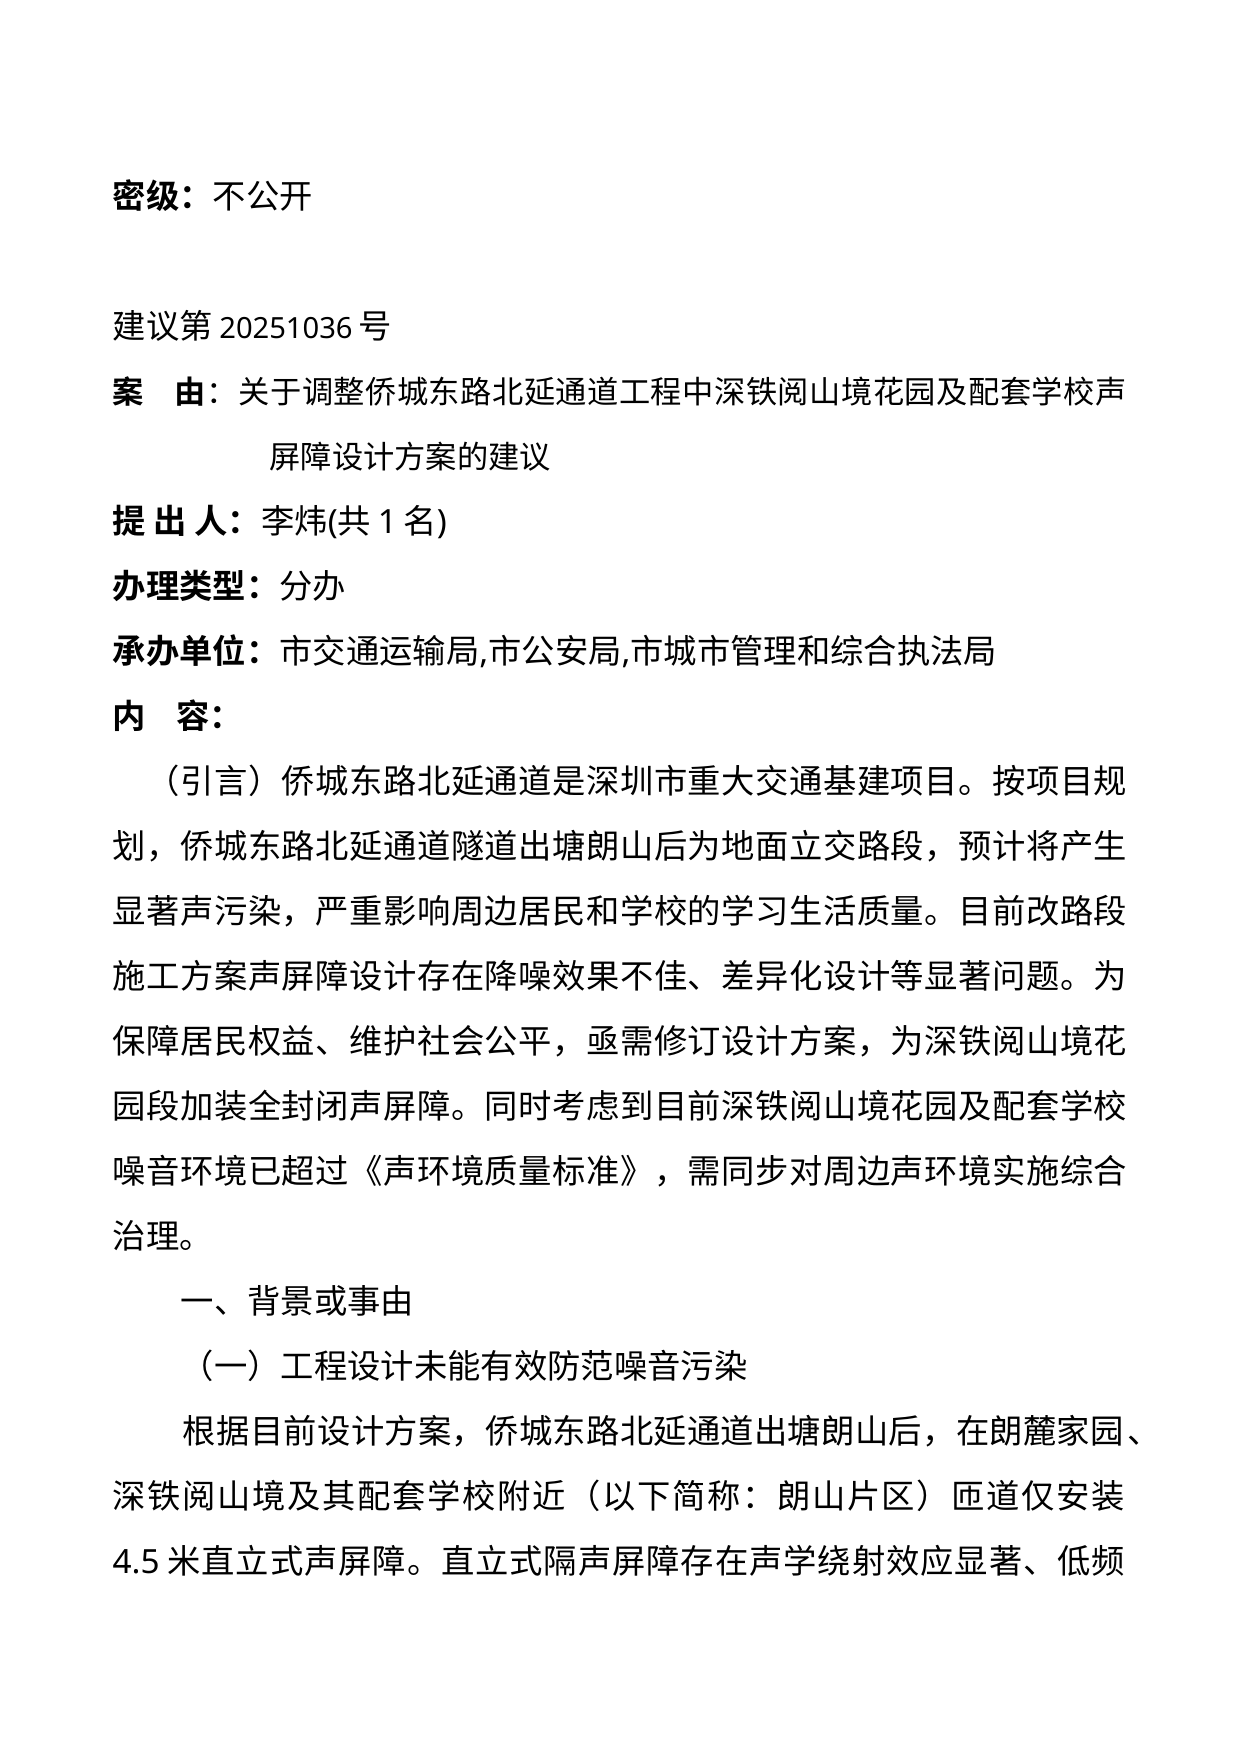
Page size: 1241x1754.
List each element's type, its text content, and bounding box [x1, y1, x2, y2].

text 办理类型：分办 [112, 552, 1128, 617]
text 案 由：关于调整侨城东路北延通道工程中深铁阅山境花园及配套学校声屏障设计方案的建议 [112, 357, 1128, 487]
text 一、背景或事由 [112, 1267, 1128, 1332]
text 密级：不公开 [112, 162, 1128, 227]
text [112, 1397, 1128, 1592]
text 建议第20251036号 [112, 292, 1128, 357]
text 提 出 人：李炜(共1名) [112, 487, 1128, 552]
text （一）工程设计未能有效防范噪音污染 [112, 1332, 1128, 1397]
text 内 容： [112, 682, 1128, 747]
text 承办单位：市交通运输局,市公安局,市城市管理和综合执法局 [112, 617, 1128, 682]
text （引言）侨城东路北延通道是深圳市重大交通基建项目。按项目规划，侨城东路北延通道隧道出塘朗山后为地面立交路段，预计将产生显著声污染，严重影响周边居民和学校的学习生活质量。目前改路段施工方案声屏障设计存在降噪效果不佳、差异化设计等显著问题。为保障居民权益、维护社会公平，亟需修订设计方案，为深铁阅山境花园段加装全封闭声屏障。同时考虑到目前深铁阅山境花园及配套学校噪音环境已超过《声环境质量标准》，需同步对周边声环境实施综合治理。 [112, 747, 1128, 1267]
